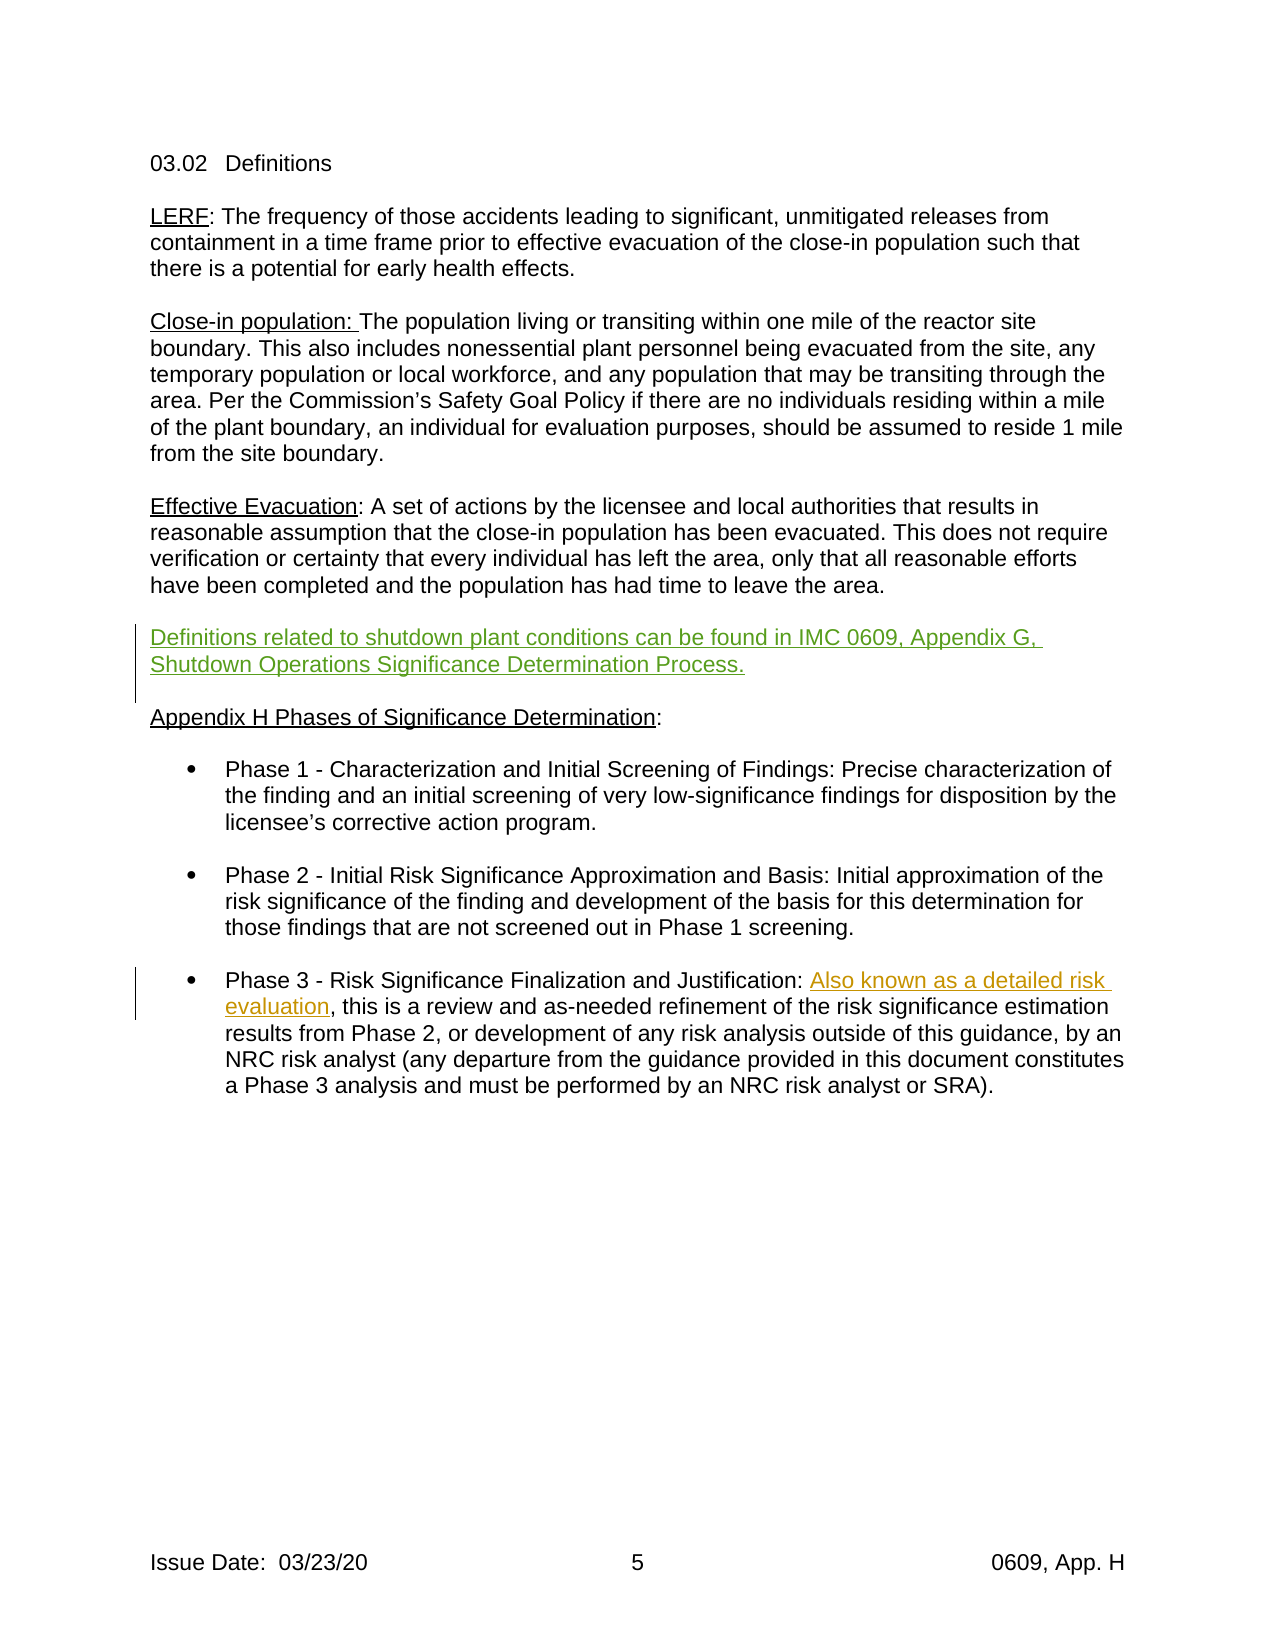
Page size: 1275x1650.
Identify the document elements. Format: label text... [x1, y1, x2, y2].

list Phase 3 - Risk Significance Finalization and Justification: , this is a review and as-needed refinement of the risk significance estimation results from Phase 2, or development of any risk analysis outside of this guidance, by an NRC risk analyst (any departure from the guidance provided in this document constitutes a Phase 3 analysis and must be performed by an NRC risk analyst or SRA). [187, 967, 1125, 1099]
list Phase 1 - Characterization and Initial Screening of Findings: Precise characterization of the finding and an initial screening of very low-significance findings for disposition by the licensee’s corrective action program. [187, 756, 1125, 835]
text Effective Evacuation: A set of actions by the licensee and local authorities that results in reasonable assumption that the close-in population has been evacuated. This does not require verification or certainty that every individual has left the area, only that all reasonable efforts have been completed and the population has had time to leave the area. [150, 493, 1125, 598]
text LERF: The frequency of those accidents leading to significant, unmitigated releases from containment in a time frame prior to effective evacuation of the close-in population such that there is a potential for early health effects. [150, 203, 1125, 282]
text Close-in population: The population living or transiting within one mile of the reactor site boundary. This also includes nonessential plant personnel being evacuated from the site, any temporary population or local workforce, and any population that may be transiting through the area. Per the Commission’s Safety Goal Policy if there are no individuals residing within a mile of the plant boundary, an individual for evaluation purposes, should be assumed to reside 1 mile from the site boundary. [150, 308, 1125, 466]
subtitle 03.02 Definitions [150, 150, 1125, 176]
list Phase 2 - Initial Risk Significance Approximation and Basis: Initial approximation of the risk significance of the finding and development of the basis for this determination for those findings that are not screened out in Phase 1 screening. [187, 862, 1125, 941]
text Appendix H Phases of Significance Determination: [150, 703, 1125, 730]
